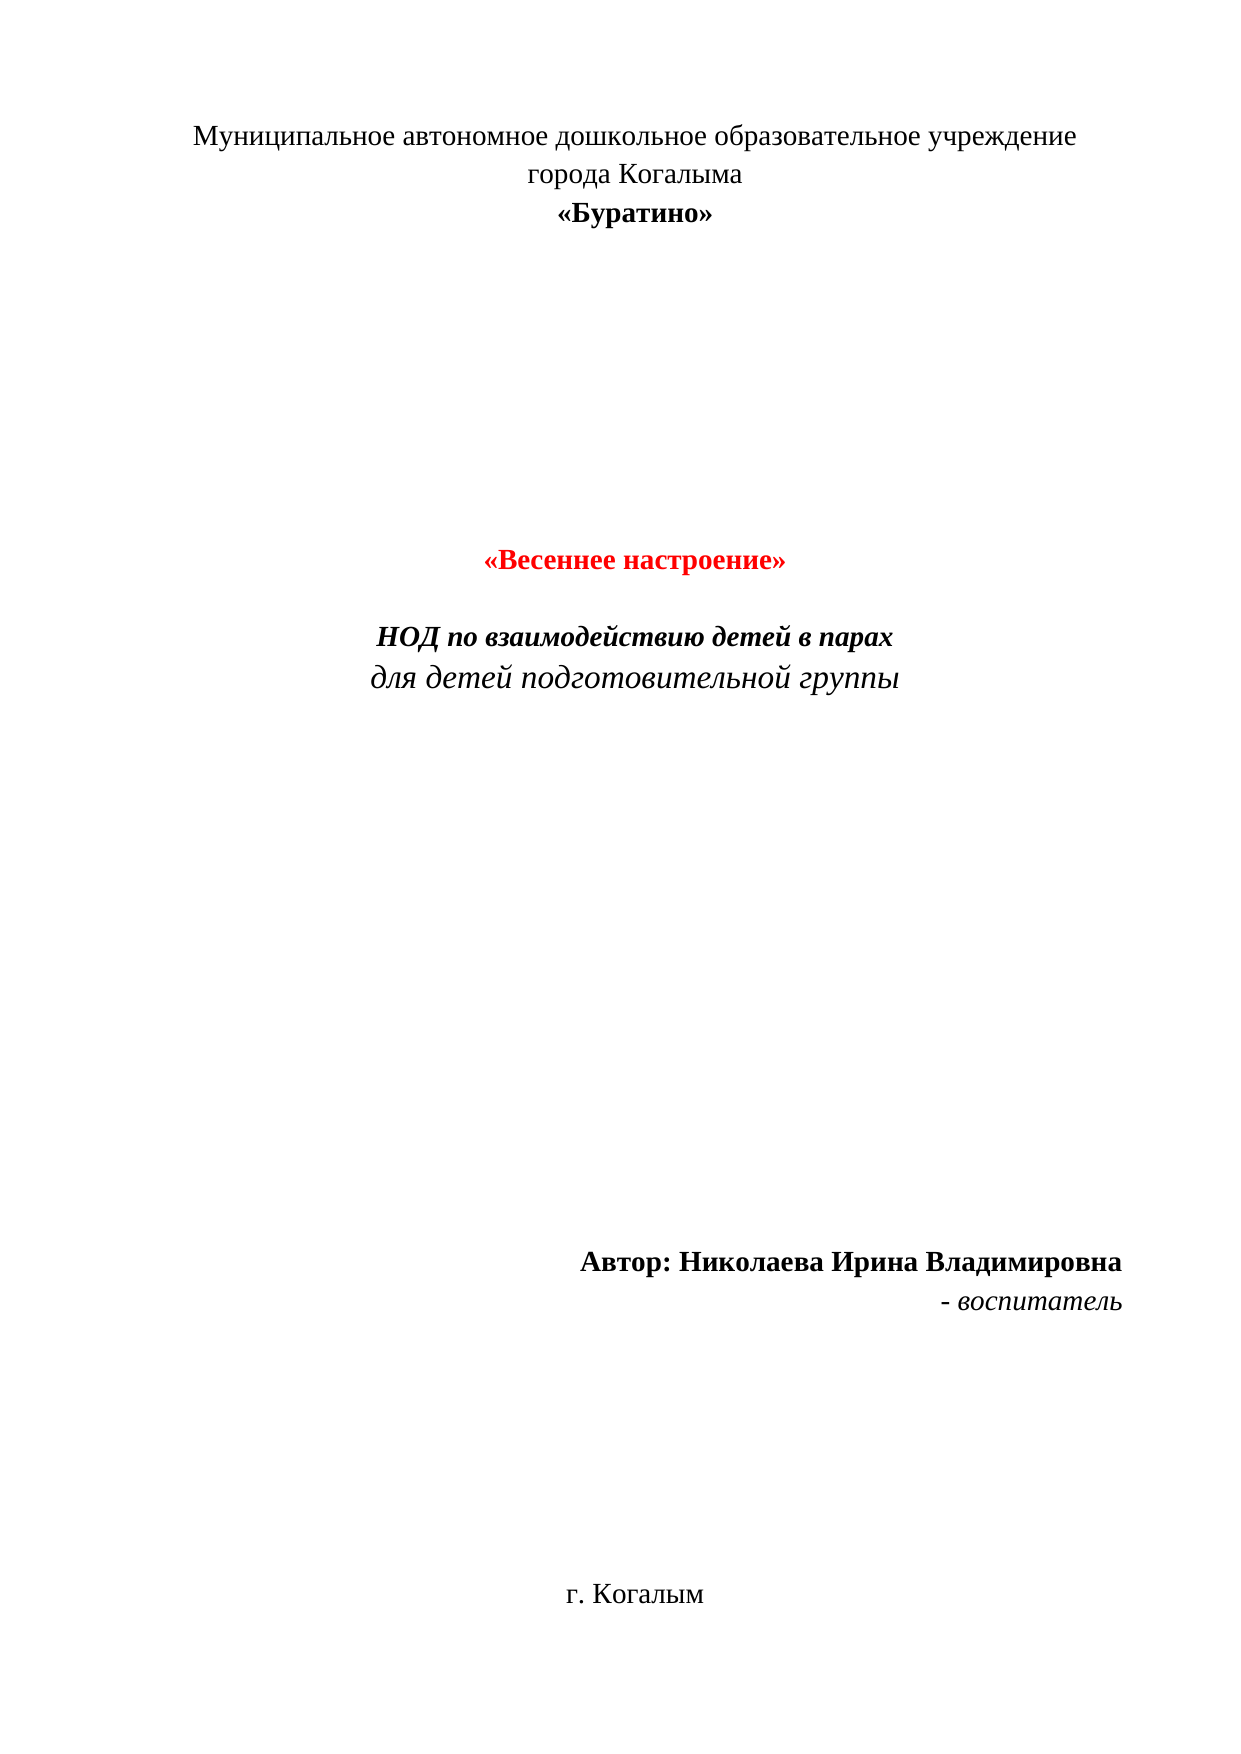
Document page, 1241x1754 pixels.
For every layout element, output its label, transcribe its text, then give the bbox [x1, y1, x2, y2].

text - воспитатель [148, 1283, 1122, 1317]
text г. Когалым [88, 1576, 1181, 1609]
text «Весеннее настроение» [88, 542, 1181, 576]
text «Буратино» [148, 195, 1122, 229]
text Автор: Николаева Ирина Владимировна [148, 1244, 1122, 1278]
text города Когалыма [148, 157, 1122, 190]
text НОД по взаимодействию детей в парах [88, 619, 1181, 653]
text Муниципальное автономное дошкольное образовательное учреждение [148, 118, 1122, 152]
text для детей подготовительной группы [148, 658, 1122, 696]
